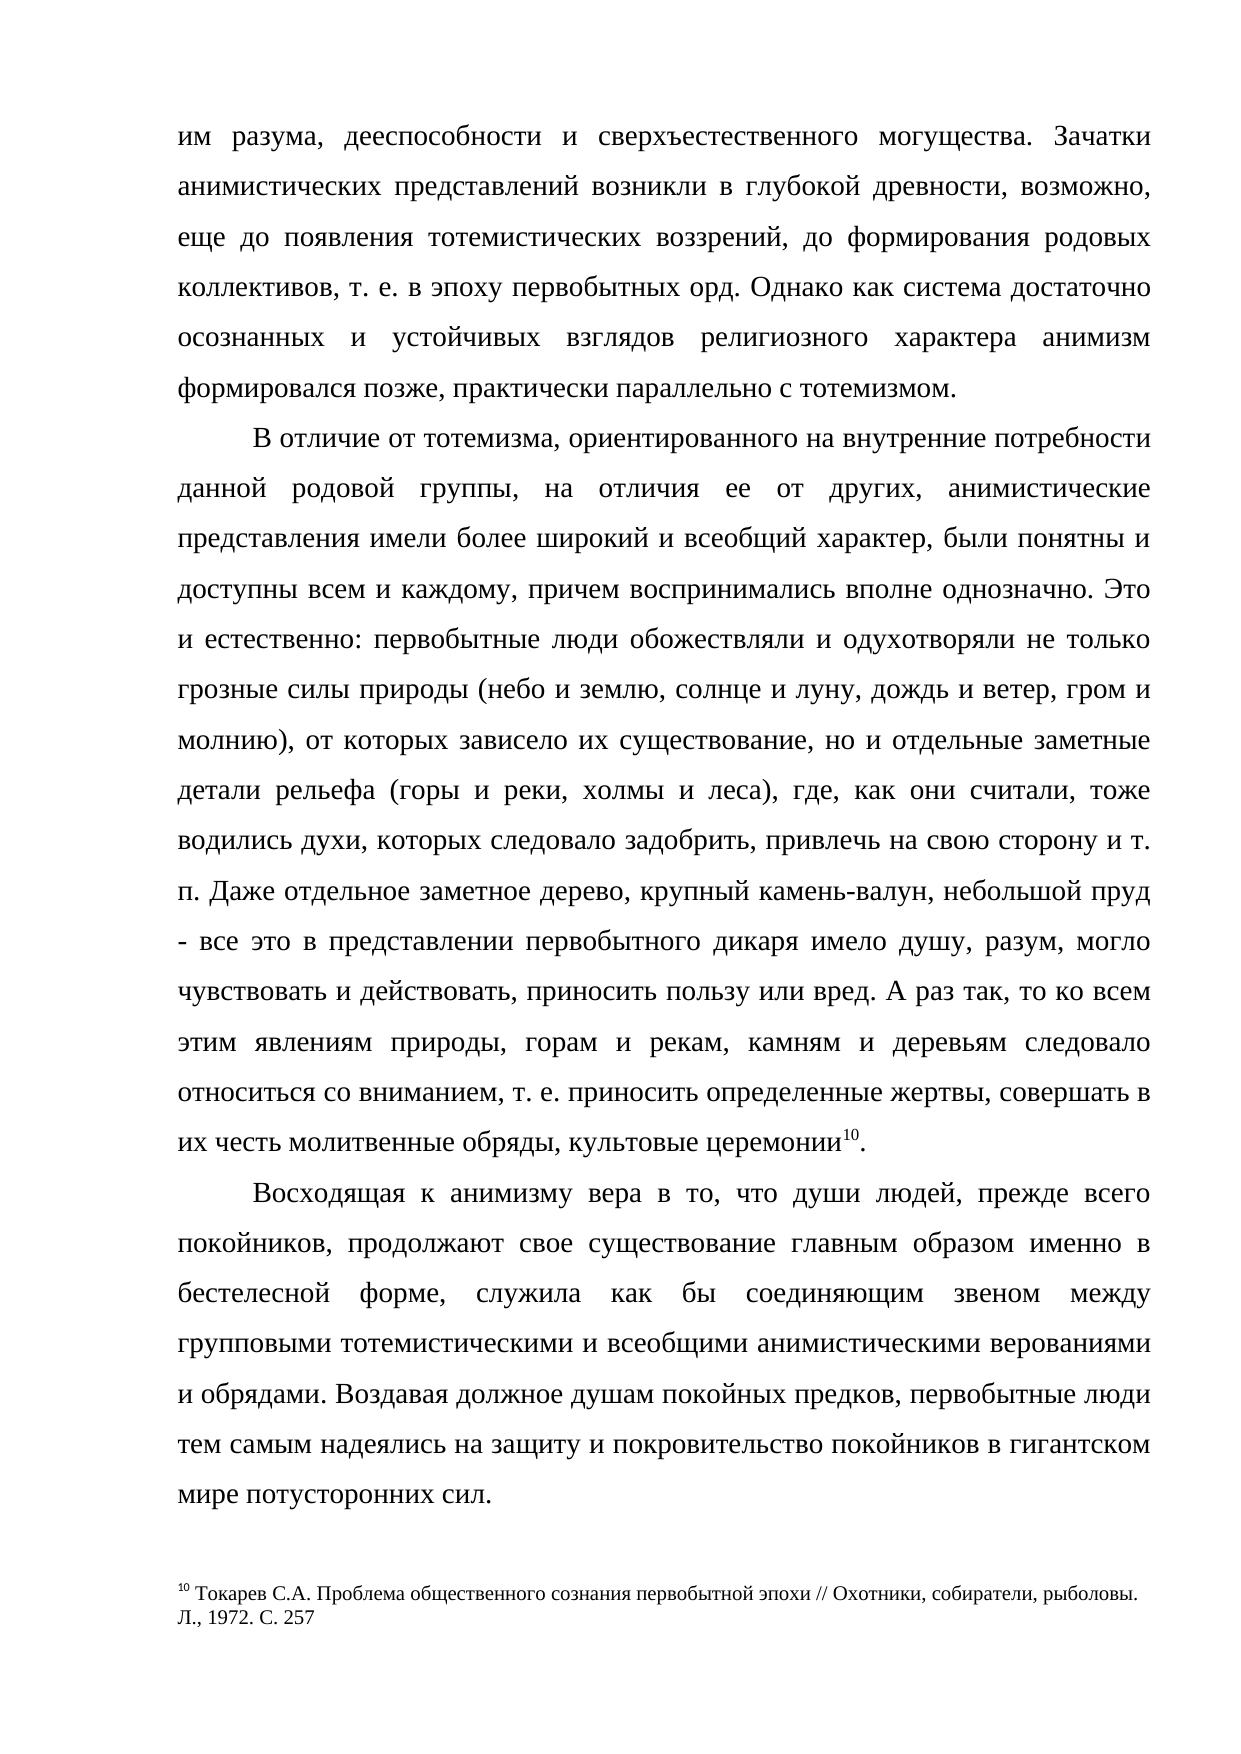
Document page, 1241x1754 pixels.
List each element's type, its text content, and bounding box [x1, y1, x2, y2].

text Восходящая к анимизму вера в то, что души людей, прежде всего покойников, продолжают свое существование главным образом именно в бестелесной форме, служила как бы соединяющим звеном между групповыми тотемистическими и всеобщими анимистическими верованиями и обрядами. Воздавая должное душам покойных предков, первобытные люди тем самым надеялись на защиту и покровительство покойников в гигантском мире потусторонних сил. [177, 1175, 1152, 1510]
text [177, 118, 1152, 403]
text В отличие от тотемизма, ориентированного на внутренние потребности данной родовой группы, на отличия ее от других, анимистические представления имели более широкий и всеобщий характер, были понятны и доступны всем и каждому, причем воспринимались вполне однозначно. Это и естественно: первобытные люди обожествляли и одухотворяли не только грозные силы природы (небо и землю, солнце и луну, дождь и ветер, гром и молнию), от которых зависело их существование, но и отдельные заметные детали рельефа (горы и реки, холмы и леса), где, как они считали, тоже водились духи, которых следовало задобрить, привлечь на свою сторону и т. п. Даже отдельное заметное дерево, крупный камень-валун, небольшой пруд - все это в представлении первобытного дикаря имело душу, разум, могло чувствовать и действовать, приносить пользу или вред. А раз так, то ко всем этим явлениям природы, горам и рекам, камням и деревьям следовало относиться со вниманием, т. е. приносить определенные жертвы, совершать в их честь молитвенные обряды, культовые церемонии. [177, 420, 1152, 1158]
